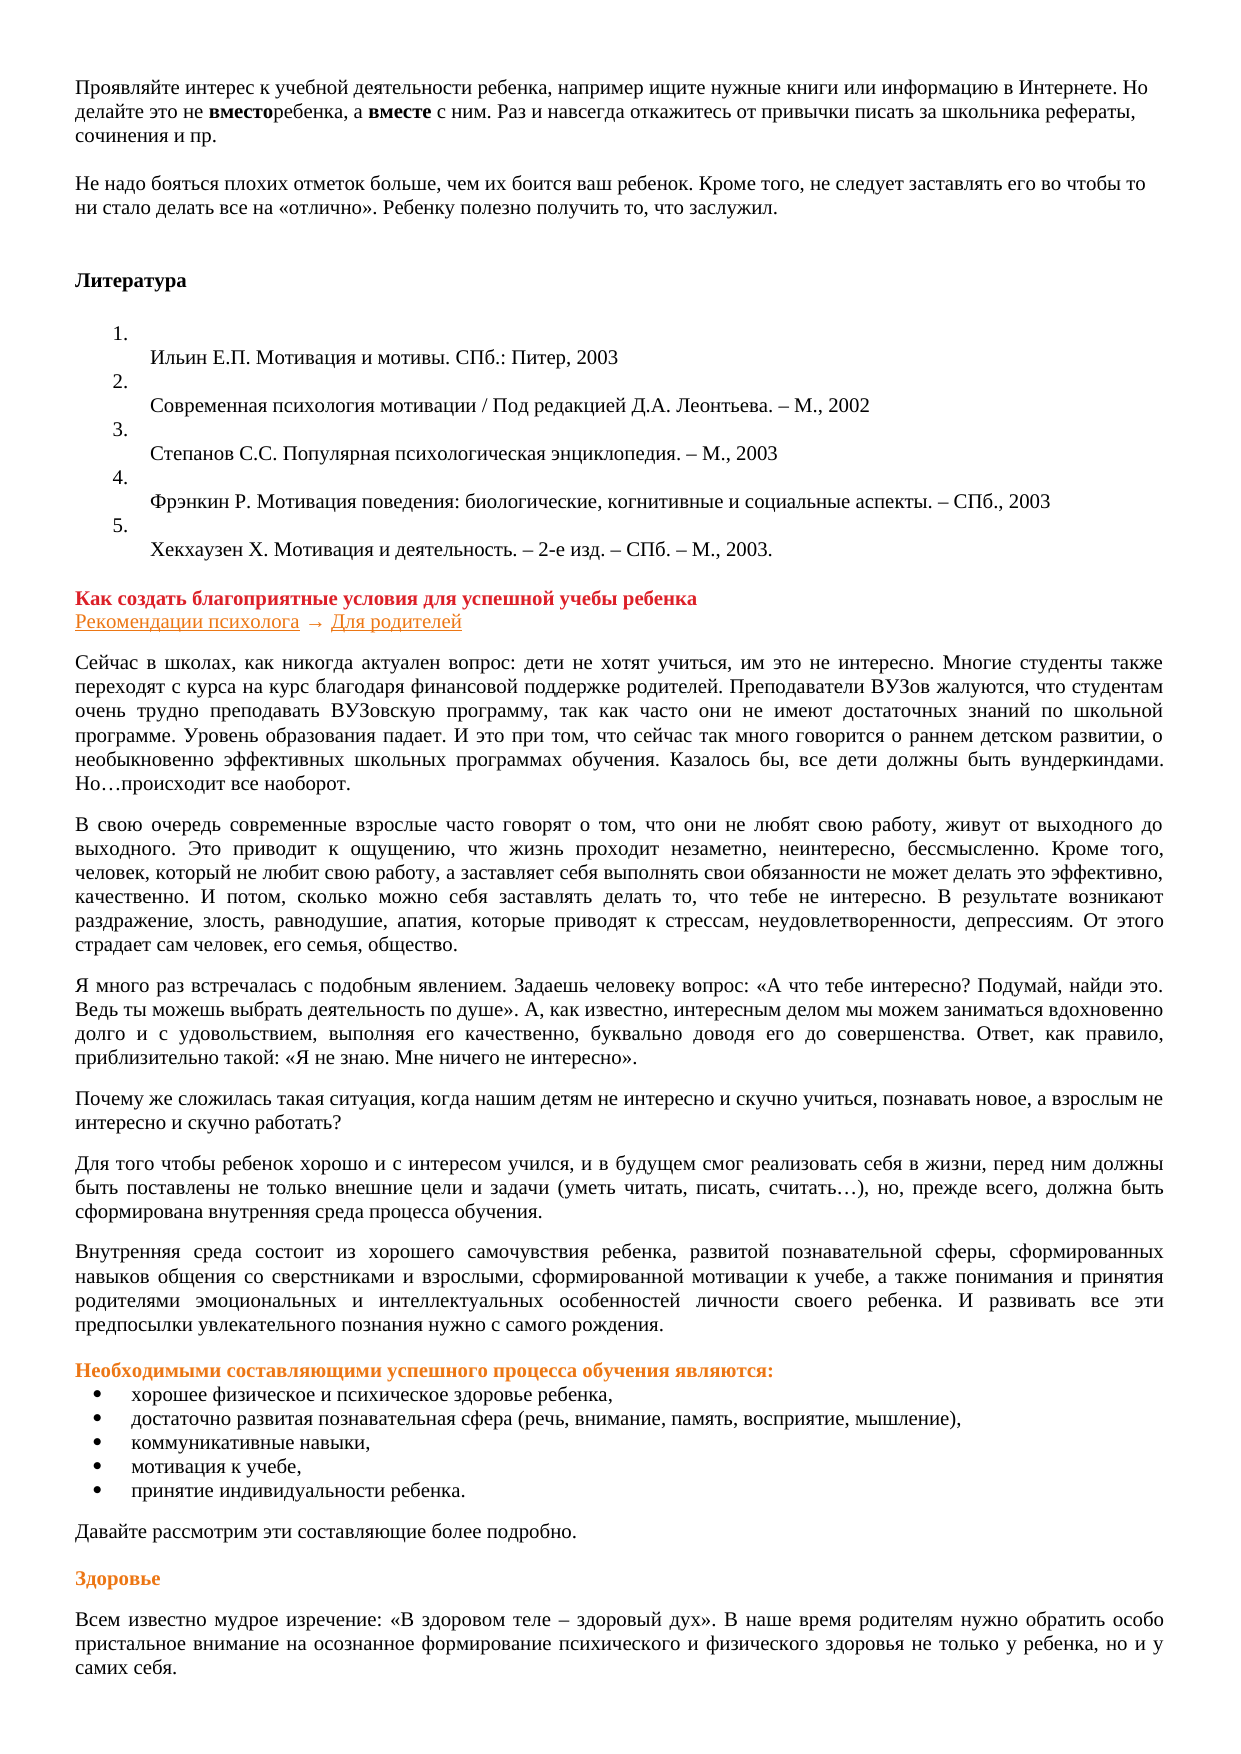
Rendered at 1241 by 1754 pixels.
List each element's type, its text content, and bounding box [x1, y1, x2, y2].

text Почему же сложилась такая ситуация, когда нашим детям не интересно и скучно учиться, познавать новое, а взрослым не интересно и скучно работать? [75, 1086, 1165, 1134]
text Давайте рассмотрим эти составляющие более подробно. [75, 1519, 1165, 1543]
list хорошее физическое и психическое здоровье ребенка, [93, 1382, 1165, 1406]
text Всем известно мудрое изречение: «В здоровом теле – здоровый дух». В наше время родителям нужно обратить особо пристальное внимание на осознанное формирование психического и физического здоровья не только у ребенка, но и у самих себя. [75, 1607, 1165, 1679]
list мотивация к учебе, [93, 1454, 1165, 1478]
list достаточно развитая познавательная сфера (речь, внимание, память, восприятие, мышление), [93, 1406, 1165, 1430]
list Хекхаузен Х. Мотивация и деятельность. – 2-е изд. – СПб. – М., 2003. [112, 513, 1165, 561]
text Рекомендации психолога → Для родителей [75, 609, 1165, 633]
list Фрэнкин Р. Мотивация поведения: биологические, когнитивные и социальные аспекты. – СПб., 2003 [112, 465, 1165, 513]
text В свою очередь современные взрослые часто говорят о том, что они не любят свою работу, живут от выходного до выходного. Это приводит к ощущению, что жизнь проходит незаметно, неинтересно, бессмысленно. Кроме того, человек, который не любит свою работу, а заставляет себя выполнять свои обязанности не может делать это эффективно, качественно. И потом, сколько можно себя заставлять делать то, что тебе не интересно. В результате возникают раздражение, злость, равнодушие, апатия, которые приводят к стрессам, неудовлетворенности, депрессиям. От этого страдает сам человек, его семья, общество. [75, 811, 1165, 956]
list коммуникативные навыки, [93, 1430, 1165, 1454]
subtitle Как создать благоприятные условия для успешной учебы ребенка [75, 561, 1165, 609]
text Сейчас в школах, как никогда актуален вопрос: дети не хотят учиться, им это не интересно. Многие студенты также переходят с курса на курс благодаря финансовой поддержке родителей. Преподаватели ВУЗов жалуются, что студентам очень трудно преподавать ВУЗовскую программу, так как часто они не имеют достаточных знаний по школьной программе. Уровень образования падает. И это при том, что сейчас так много говорится о раннем детском развитии, о необыкновенно эффективных школьных программах обучения. Казалось бы, все дети должны быть вундеркиндами. Но…происходит все наоборот. [75, 650, 1165, 795]
text Для того чтобы ребенок хорошо и с интересом учился, и в будущем смог реализовать себя в жизни, перед ним должны быть поставлены не только внешние цели и задачи (уметь читать, писать, считать…), но, прежде всего, должна быть сформирована внутренняя среда процесса обучения. [75, 1151, 1165, 1223]
text Здоровье [75, 1566, 1165, 1590]
list Современная психология мотивации / Под редакцией Д.А. Леонтьева. – М., 2002 [112, 369, 1165, 417]
text Я много раз встречалась с подобным явлением. Задаешь человеку вопрос: «А что тебе интересно? Подумай, найди это. Ведь ты можешь выбрать деятельность по душе». А, как известно, интересным делом мы можем заниматься вдохновенно долго и с удовольствием, выполняя его качественно, буквально доводя его до совершенства. Ответ, как правило, приблизительно такой: «Я не знаю. Мне ничего не интересно». [75, 973, 1165, 1069]
list Степанов С.С. Популярная психологическая энциклопедия. – М., 2003 [112, 417, 1165, 465]
list принятие индивидуальности ребенка. [93, 1478, 1165, 1502]
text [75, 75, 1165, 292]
text Внутренняя среда состоит из хорошего самочувствия ребенка, развитой познавательной сферы, сформированных навыков общения со сверстниками и взрослыми, сформированной мотивации к учебе, а также понимания и принятия родителями эмоциональных и интеллектуальных особенностей личности своего ребенка. И развивать все эти предпосылки увлекательного познания нужно с самого рождения. [75, 1239, 1165, 1336]
text Необходимыми составляющими успешного процесса обучения являются: [75, 1358, 1165, 1382]
list Ильин Е.П. Мотивация и мотивы. СПб.: Питер, 2003 [112, 321, 1165, 369]
